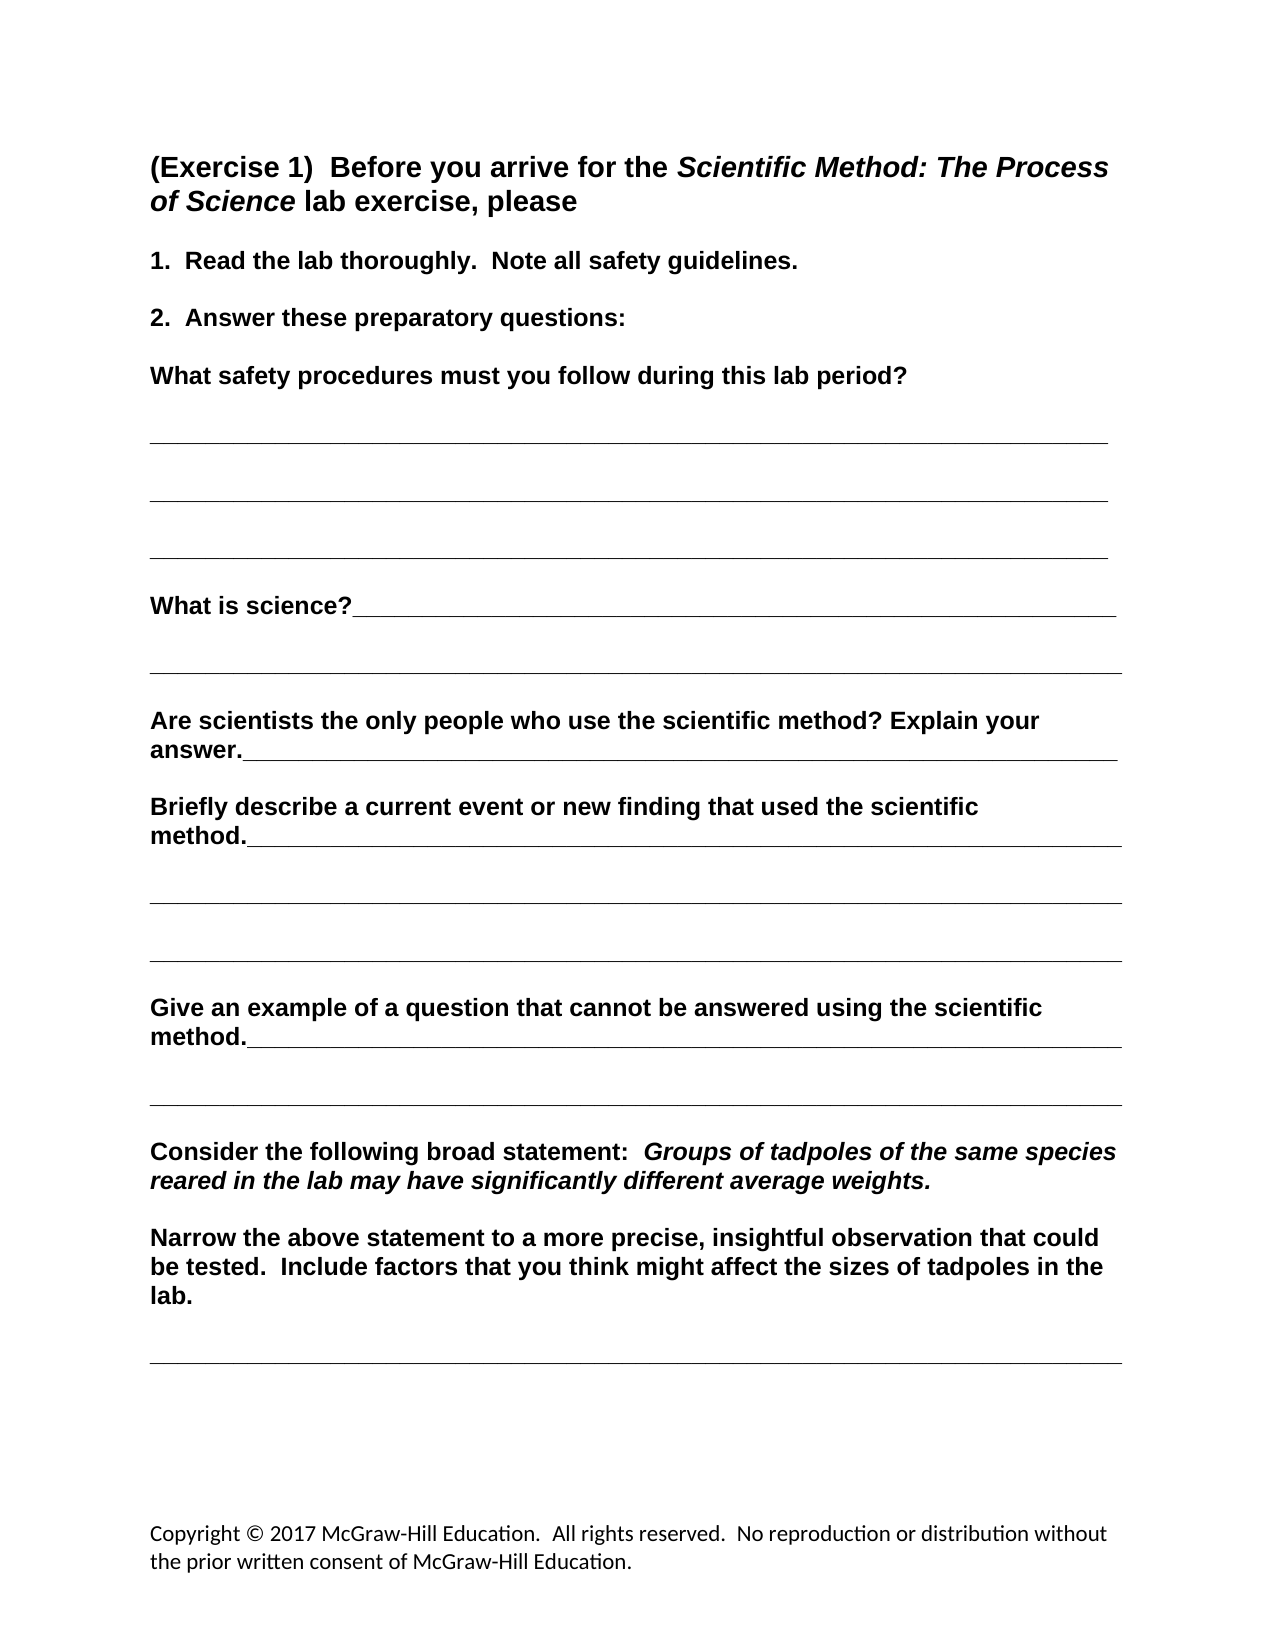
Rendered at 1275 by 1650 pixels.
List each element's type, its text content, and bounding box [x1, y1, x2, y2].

text Consider the following broad statement: Groups of tadpoles of the same species reared in the lab may have significantly different average weights. [150, 1137, 1125, 1194]
text ______________________________________________________________________ [150, 1079, 1125, 1108]
text _____________________________________________________________________ [150, 476, 1125, 504]
subtitle 1. Read the lab thoroughly. Note all safety guidelines. [150, 246, 1125, 274]
text Briefly describe a current event or new finding that used the scientific method._______________________________________________________________ [150, 792, 1125, 849]
text _____________________________________________________________________ [150, 533, 1125, 562]
text ______________________________________________________________________ [150, 878, 1125, 907]
text Narrow the above statement to a more precise, insightful observation that could be tested. Include factors that you think might affect the sizes of tadpoles in the lab. [150, 1223, 1125, 1309]
text ______________________________________________________________________ [150, 648, 1125, 677]
text What safety procedures must you follow during this lab period? [150, 361, 1125, 389]
subtitle (Exercise 1) Before you arrive for the Scientific Method: The Process of Science lab exercise, please [150, 150, 1125, 217]
text 2. Answer these preparatory questions: [150, 303, 1125, 332]
text _____________________________________________________________________ [150, 418, 1125, 447]
text Are scientists the only people who use the scientific method? Explain your answer._______________________________________________________________ [150, 706, 1125, 763]
text What is science?_______________________________________________________ [150, 591, 1125, 619]
text ______________________________________________________________________ [150, 936, 1125, 964]
text Give an example of a question that cannot be answered using the scientific method._______________________________________________________________ [150, 993, 1125, 1051]
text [150, 1338, 1125, 1367]
